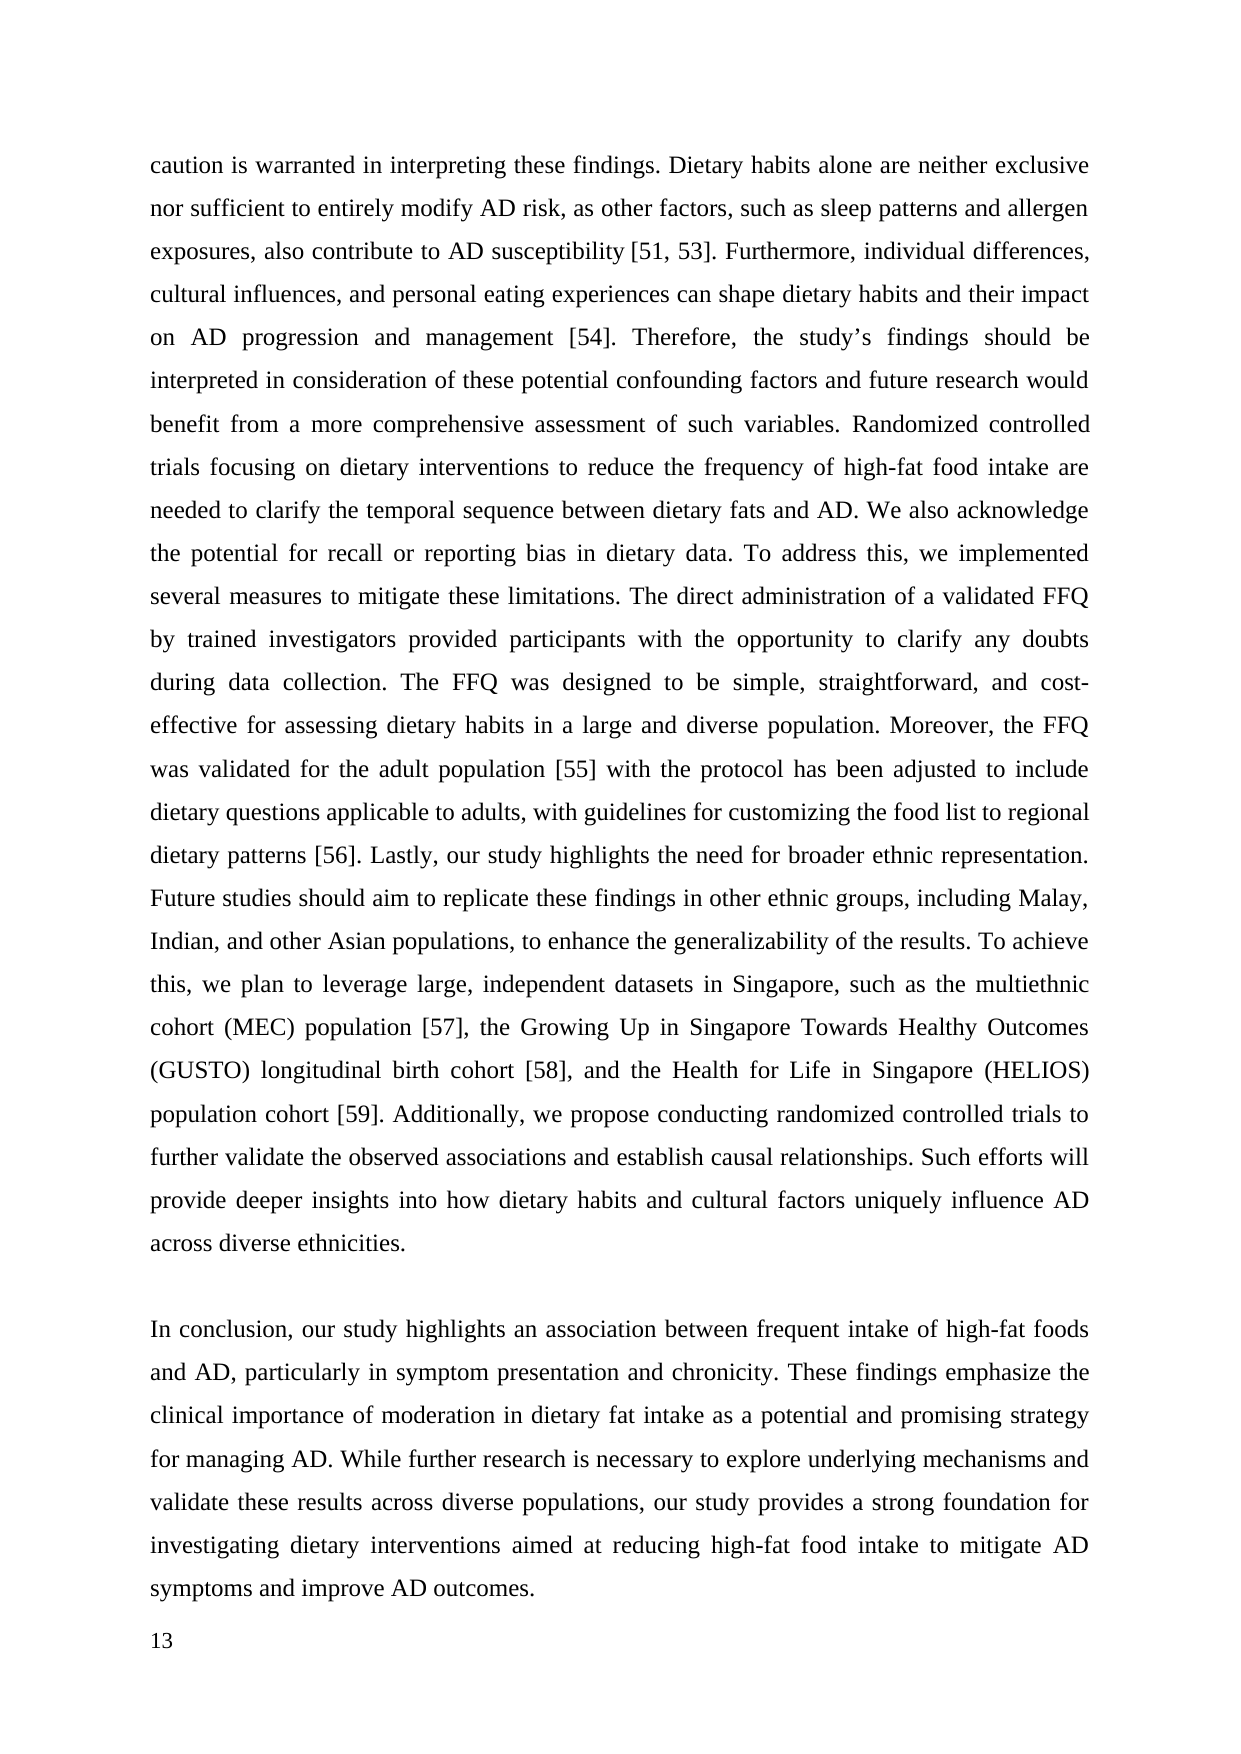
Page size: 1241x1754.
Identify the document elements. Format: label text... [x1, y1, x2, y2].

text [150, 150, 1090, 1257]
text In conclusion, our study highlights an association between frequent intake of high-fat foods and AD, particularly in symptom presentation and chronicity. These findings emphasize the clinical importance of moderation in dietary fat intake as a potential and promising strategy for managing AD. While further research is necessary to explore underlying mechanisms and validate these results across diverse populations, our study provides a strong foundation for investigating dietary interventions aimed at reducing high-fat food intake to mitigate AD symptoms and improve AD outcomes. [150, 1314, 1090, 1602]
